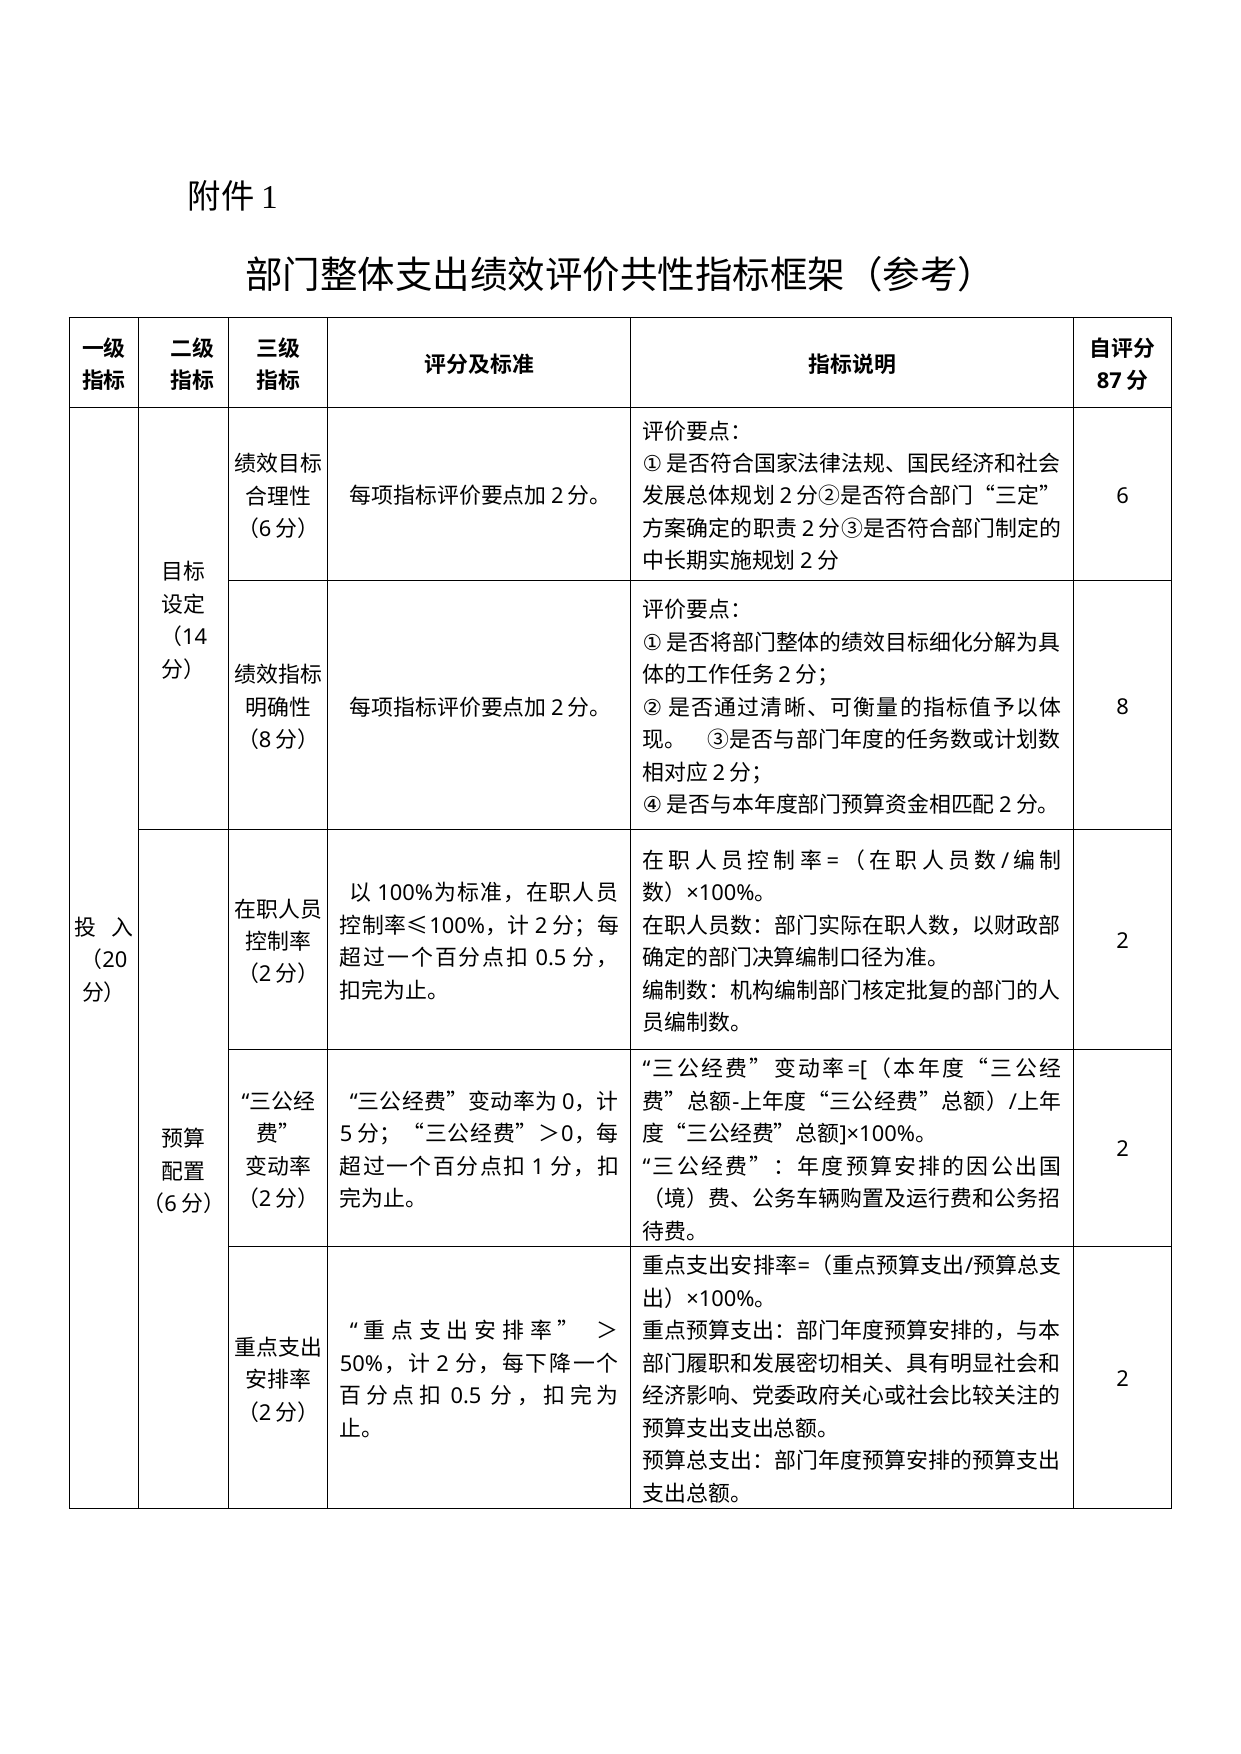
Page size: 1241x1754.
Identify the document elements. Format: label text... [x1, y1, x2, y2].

table_header 三级 指标 [229, 318, 327, 407]
table_cell 绩效目标 合理性 （6分） [229, 408, 327, 580]
table_cell “三公经费”变动率为0，计5分；“三公经费”＞0，每超过一个百分点扣1分，扣完为止。 [328, 1050, 630, 1246]
table_cell 投 入 （20分） [70, 408, 138, 1508]
table_cell 目标 设定 （14分） [139, 408, 228, 829]
table_cell 评价要点： ①是否符合国家法律法规、国民经济和社会发展总体规划2分②是否符合部门“三定”方案确定的职责2分③是否符合部门制定的中长期实施规划2分 [631, 408, 1073, 580]
table_cell 在职人员 控制率 （2分） [229, 830, 327, 1049]
table_cell 6 [1074, 408, 1171, 580]
table_cell 在职人员控制率=（在职人员数/编制数）×100%。 在职人员数：部门实际在职人数，以财政部确定的部门决算编制口径为准。 编制数：机构编制部门核定批复的部门的人员编制数。 [631, 830, 1073, 1049]
table_cell 预算 配置 （6分） [139, 830, 228, 1508]
table_cell 评价要点： ①是否将部门整体的绩效目标细化分解为具体的工作任务2分； ②是否通过清晰、可衡量的指标值予以体现。 ③是否与部门年度的任务数或计划数相对应2分； ④是否与本年度部门预算资金相匹配2分。 [631, 581, 1073, 829]
table_cell “重点支出安排率” ＞50%，计2分，每下降一个百分点扣0.5分，扣完为止。 [328, 1247, 630, 1508]
table_cell 每项指标评价要点加2分。 [328, 581, 630, 829]
table_header 一级 指标 [70, 318, 138, 407]
table_header 评分及标准 [328, 318, 630, 407]
table_header 指标说明 [631, 318, 1073, 407]
table_header 自评分 87分 [1074, 318, 1171, 407]
table_cell “三公经费”变动率=[（本年度“三公经费”总额-上年度“三公经费”总额）/上年度“三公经费”总额]×100%。 “三公经费”：年度预算安排的因公出国（境）费、公务车辆购置及运行费和公务招待费。 [631, 1050, 1073, 1246]
table_cell 重点支出安排率=（重点预算支出/预算总支出）×100%。 重点预算支出：部门年度预算安排的，与本部门履职和发展密切相关、具有明显社会和经济影响、党委政府关心或社会比较关注的预算支出支出总额。 预算总支出：部门年度预算安排的预算支出支出总额。 [631, 1247, 1073, 1508]
table_cell 以100%为标准，在职人员控制率≤100%，计2分；每超过一个百分点扣0.5分，扣完为止。 [328, 830, 630, 1049]
table_header 二级 指标 [139, 318, 228, 407]
table_cell 绩效指标 明确性 （8分） [229, 581, 327, 829]
text 部门整体支出绩效评价共性指标框架（参考） [187, 239, 1053, 304]
table_cell 2 [1074, 1247, 1171, 1508]
table_cell 2 [1074, 1050, 1171, 1246]
table_cell 重点支出 安排率 （2分） [229, 1247, 327, 1508]
table_cell “三公经费” 变动率 （2分） [229, 1050, 327, 1246]
table_cell 8 [1074, 581, 1171, 829]
table_cell 每项指标评价要点加2分。 [328, 408, 630, 580]
text 附件1 [187, 162, 1053, 227]
table_cell 2 [1074, 830, 1171, 1049]
